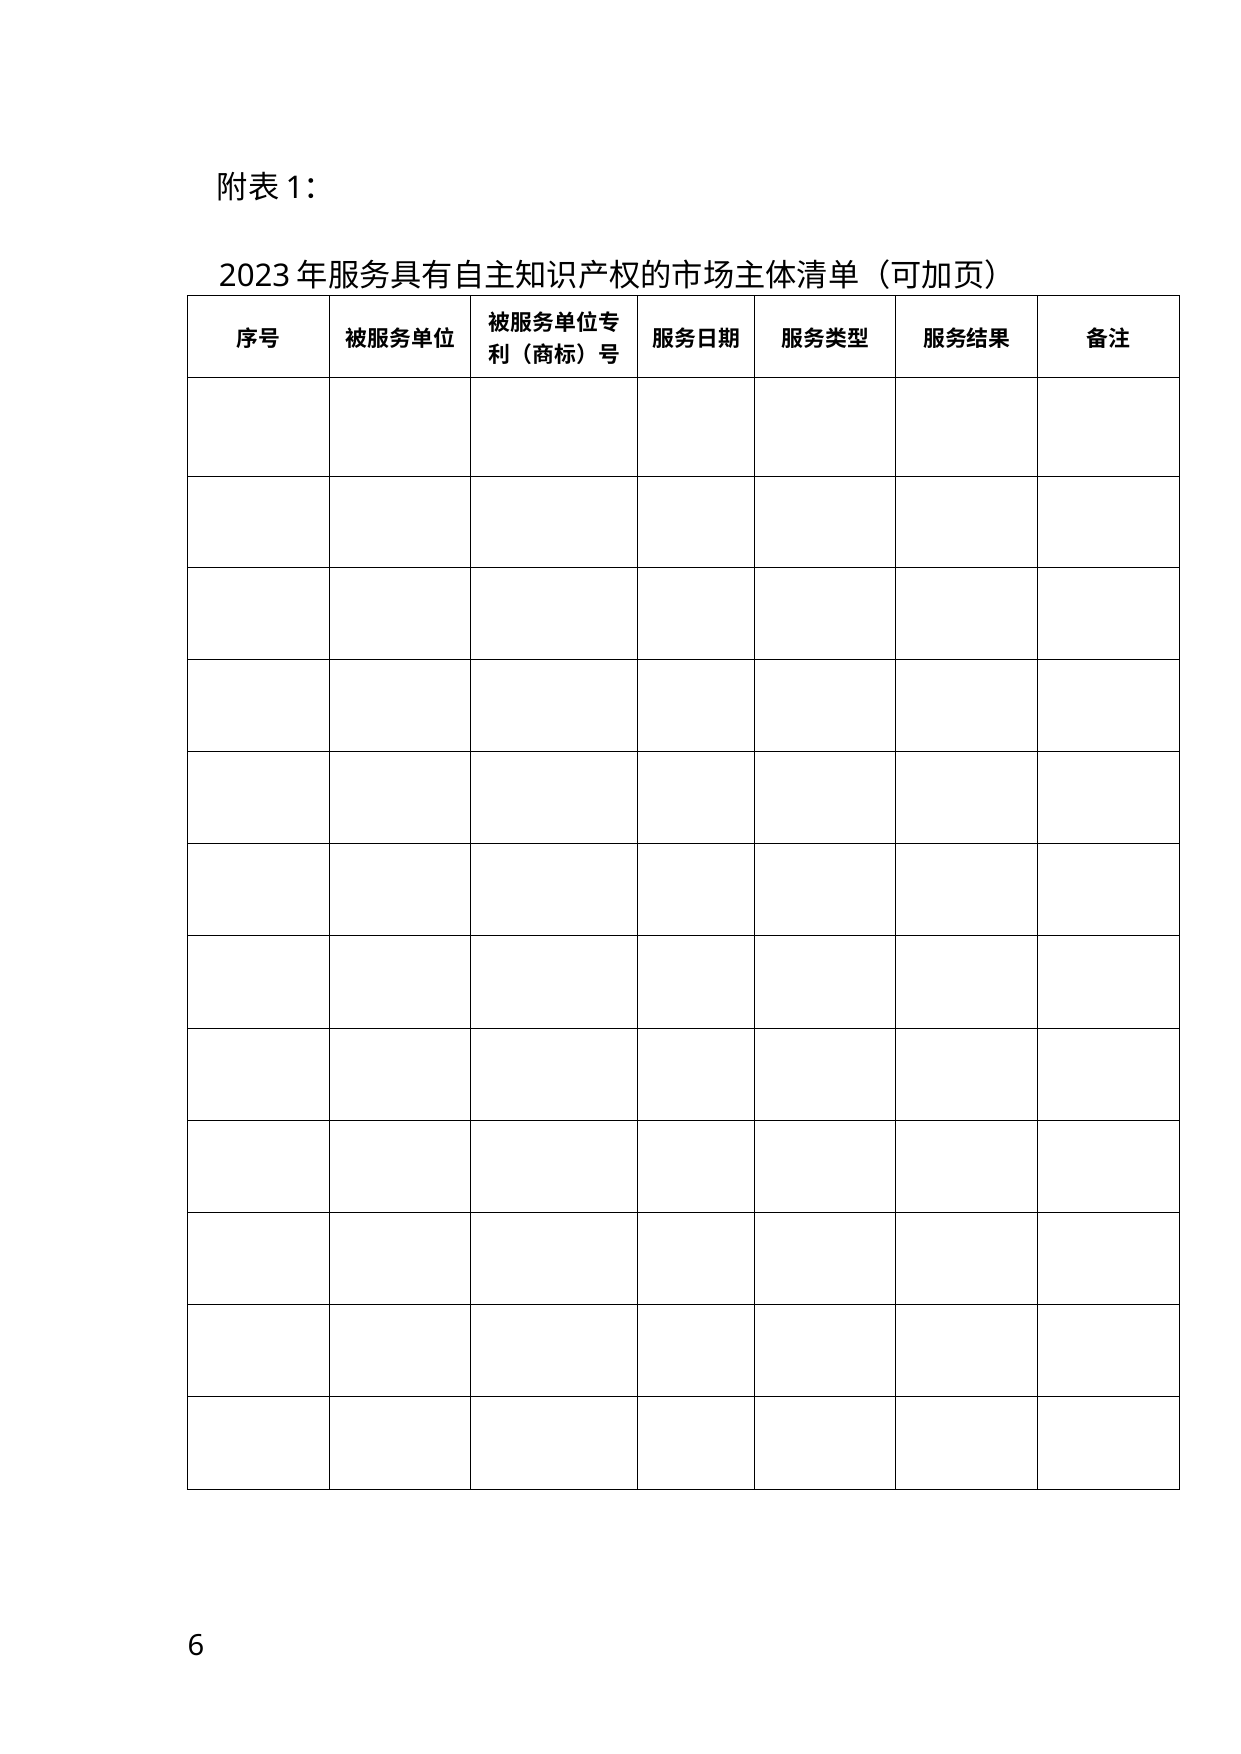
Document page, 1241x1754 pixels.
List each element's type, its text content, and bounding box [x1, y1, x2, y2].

table_cell [188, 1121, 329, 1212]
table_cell [188, 568, 329, 659]
table_cell [755, 477, 895, 567]
table_cell [188, 660, 329, 751]
table_cell [638, 1397, 754, 1488]
table_cell [1038, 378, 1179, 476]
table_cell [471, 1397, 637, 1488]
table_cell [188, 1305, 329, 1396]
table_cell [1038, 1029, 1179, 1120]
table_cell [755, 752, 895, 843]
table_header 服务结果 [896, 296, 1037, 377]
table_cell [1038, 1213, 1179, 1304]
table_cell [638, 378, 754, 476]
text 2023年服务具有自主知识产权的市场主体清单（可加页） [187, 250, 1053, 295]
table_cell [330, 936, 470, 1027]
table_cell [1038, 1121, 1179, 1212]
table_cell [471, 568, 637, 659]
table_cell [471, 378, 637, 476]
table_cell [896, 1213, 1037, 1304]
table_cell [471, 1121, 637, 1212]
table_cell [638, 568, 754, 659]
table_cell [1038, 660, 1179, 751]
table_cell [471, 1029, 637, 1120]
table_cell [896, 1029, 1037, 1120]
table_cell [330, 1029, 470, 1120]
table_cell [755, 1121, 895, 1212]
table_cell [1038, 1397, 1179, 1488]
table_cell [896, 844, 1037, 935]
table_cell [896, 660, 1037, 751]
table_cell [896, 752, 1037, 843]
table_cell [1038, 936, 1179, 1027]
table_header 服务类型 [755, 296, 895, 377]
table_cell [638, 1305, 754, 1396]
table_cell [638, 477, 754, 567]
table_cell [188, 844, 329, 935]
table_cell [471, 844, 637, 935]
table_cell [896, 378, 1037, 476]
table_cell [330, 378, 470, 476]
table_cell [188, 1029, 329, 1120]
table_cell [1038, 568, 1179, 659]
table_cell [755, 378, 895, 476]
table_cell [755, 1305, 895, 1396]
table_cell [755, 1397, 895, 1488]
table_cell [755, 568, 895, 659]
table_header 被服务单位 [330, 296, 470, 377]
table_header 服务日期 [638, 296, 754, 377]
table_cell [755, 1029, 895, 1120]
table_cell [471, 752, 637, 843]
table_cell [330, 844, 470, 935]
table_cell [896, 1305, 1037, 1396]
table_cell [638, 1121, 754, 1212]
table_cell [330, 477, 470, 567]
table_cell [1038, 752, 1179, 843]
table_cell [896, 936, 1037, 1027]
table_cell [471, 1213, 637, 1304]
table_cell [188, 1397, 329, 1488]
table_cell [188, 936, 329, 1027]
table_cell [896, 568, 1037, 659]
table_cell [1038, 844, 1179, 935]
table_cell [1038, 477, 1179, 567]
table_cell [638, 1213, 754, 1304]
table_cell [330, 752, 470, 843]
table_cell [638, 936, 754, 1027]
table_cell [638, 752, 754, 843]
table_cell [330, 660, 470, 751]
table_cell [471, 660, 637, 751]
table_cell [188, 1213, 329, 1304]
table_cell [188, 378, 329, 476]
table_cell [330, 1121, 470, 1212]
table_cell [638, 1029, 754, 1120]
table_cell [896, 1121, 1037, 1212]
table_cell [755, 660, 895, 751]
table_cell [755, 844, 895, 935]
table_cell [638, 844, 754, 935]
table_cell [755, 936, 895, 1027]
table_cell [330, 1213, 470, 1304]
table_cell [330, 1305, 470, 1396]
table_header 序号 [188, 296, 329, 377]
table_cell [471, 477, 637, 567]
table_cell [471, 1305, 637, 1396]
table_cell [330, 1397, 470, 1488]
table_cell [330, 568, 470, 659]
table_cell [896, 477, 1037, 567]
table_cell [1038, 1305, 1179, 1396]
table_cell [188, 477, 329, 567]
table_header 被服务单位专利（商标）号 [471, 296, 637, 377]
table_cell [471, 936, 637, 1027]
table_cell [896, 1397, 1037, 1488]
table_cell [638, 660, 754, 751]
table_cell [188, 752, 329, 843]
table_header 备注 [1038, 296, 1179, 377]
text 附表1： [187, 162, 1053, 207]
table_cell [755, 1213, 895, 1304]
